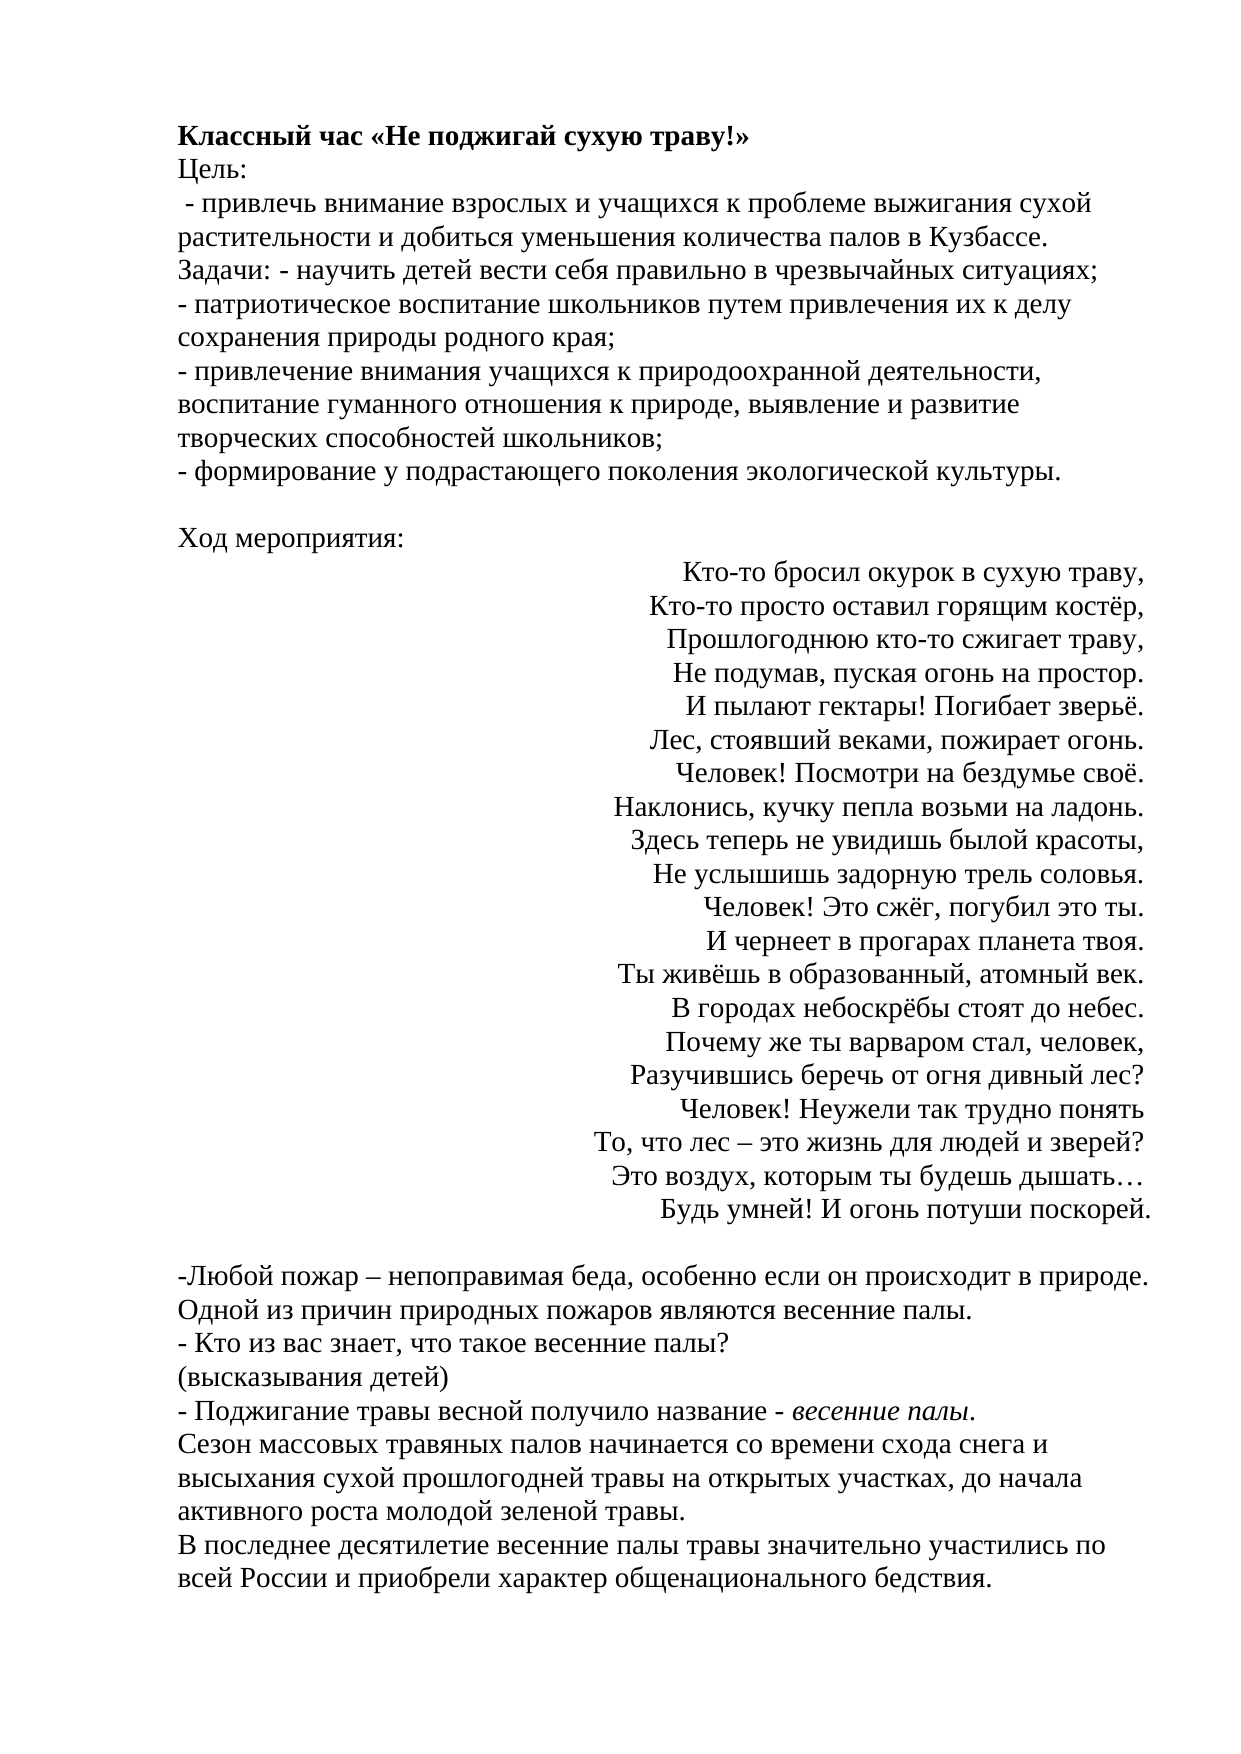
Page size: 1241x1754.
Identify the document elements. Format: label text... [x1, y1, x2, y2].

text - привлечь внимание взрослых и учащихся к проблеме выжигания сухой растительности и добиться уменьшения количества палов в Кузбассе. [177, 185, 1152, 252]
text Сезон массовых травяных палов начинается со времени схода снега и высыхания сухой прошлогодней травы на открытых участках, до начала активного роста молодой зеленой травы. [177, 1426, 1152, 1527]
text Классный час «Не поджигай сухую траву!» [177, 118, 1152, 152]
text Задачи: - научить детей вести себя правильно в чрезвычайных ситуациях; - патриотическое воспитание школьников путем привлечения их к делу сохранения природы родного края; - привлечение внимания учащихся к природоохранной деятельности, воспитание гуманного отношения к природе, выявление и развитие творческих способностей школьников; - формирование у подрастающего поколения экологической культуры. [177, 252, 1152, 487]
text -Любой пожар – непоправимая беда, особенно если он происходит в природе. Одной из причин природных пожаров являются весенние палы. [177, 1258, 1152, 1326]
text (высказывания детей) [177, 1359, 1152, 1393]
text Цель: [177, 152, 1152, 185]
text Кто-то бросил окурок в сухую траву, Кто-то просто оставил горящим костёр, Прошлогоднюю кто-то сжигает траву, Не подумав, пуская огонь на простор. И пылают гектары! Погибает зверьё. Лес, стоявший веками, пожирает огонь. Человек! Посмотри на бездумье своё. Наклонись, кучку пепла возьми на ладонь. Здесь теперь не увидишь былой красоты, Не услышишь задорную трель соловья. Человек! Это сжёг, погубил это ты. И чернеет в прогарах планета твоя. Ты живёшь в образованный, атомный век. В городах небоскрёбы стоят до небес. Почему же ты варваром стал, человек, Разучившись беречь от огня дивный лес? Человек! Неужели так трудно понять То, что лес – это жизнь для людей и зверей? Это воздух, которым ты будешь дышать… Будь умней! И огонь потуши поскорей. [177, 554, 1152, 1225]
text - Поджигание травы весной получило название - весенние палы. [177, 1393, 1152, 1426]
text Ход мероприятия: [177, 521, 1152, 554]
text В последнее десятилетие весенние палы травы значительно участились по всей России и приобрели характер общенационального бедствия. [177, 1527, 1152, 1594]
text - Кто из вас знает, что такое весенние палы? [177, 1326, 1152, 1359]
